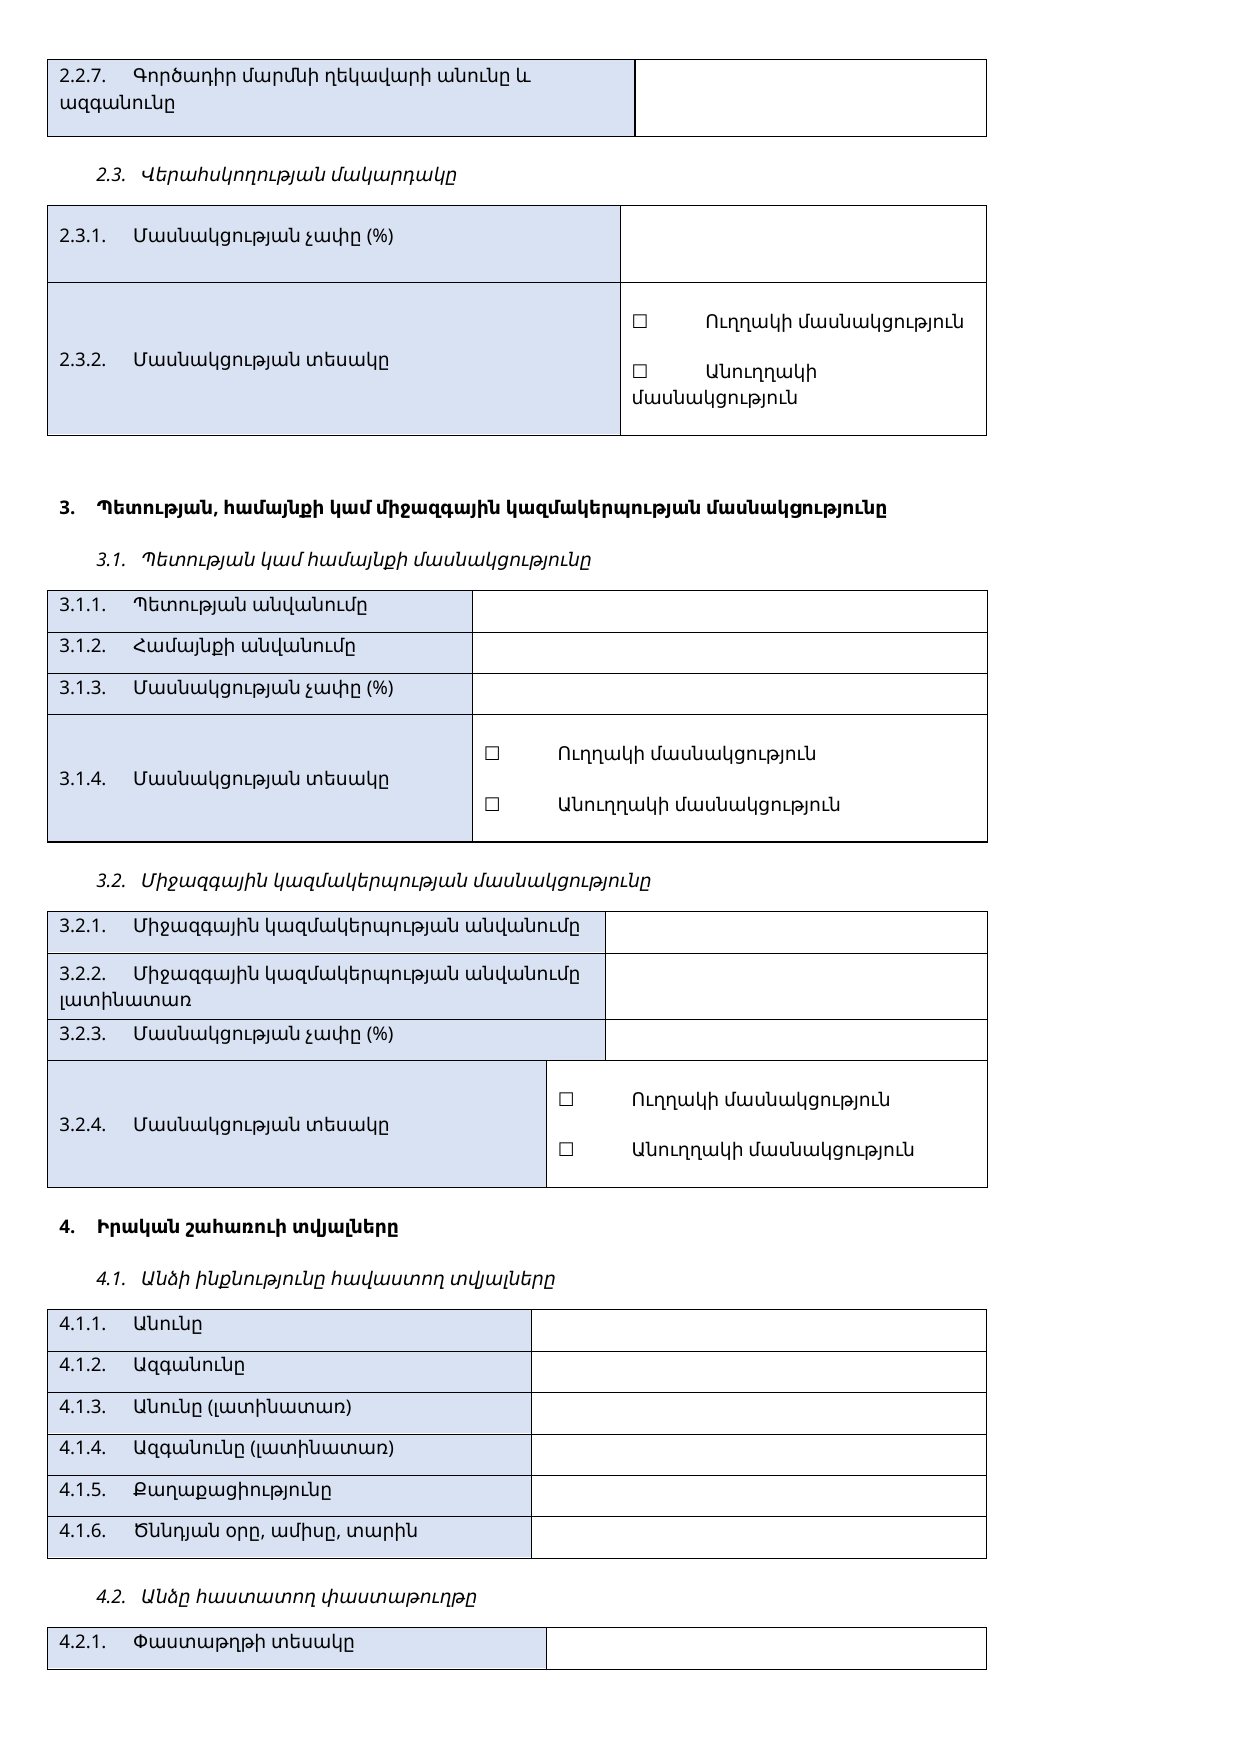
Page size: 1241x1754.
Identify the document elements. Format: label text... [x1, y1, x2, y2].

table_cell Մասնակցության տեսակը [48, 715, 472, 841]
table_cell Ազգանունը (լատինատառ) [48, 1435, 531, 1475]
table_header [473, 591, 987, 632]
table_cell [606, 954, 987, 1019]
table_header Պետության անվանումը [48, 591, 472, 632]
list Իրական շահառուի տվյալները [59, 1214, 1181, 1239]
table_cell Միջազգային կազմակերպության անվանումը լատինատառ [48, 954, 605, 1019]
table_cell [473, 674, 987, 714]
table_header Փաստաթղթի տեսակը [48, 1628, 546, 1668]
table_cell [606, 1020, 987, 1060]
list Անձը հաստատող փաստաթուղթը [96, 1583, 1181, 1609]
table_cell Գործադիր մարմնի ղեկավարի անունը և ազգանունը [48, 60, 634, 136]
table_cell [532, 1476, 986, 1516]
list Պետության, համայնքի կամ միջազգային կազմակերպության մասնակցությունը [59, 494, 1181, 520]
table_cell Մասնակցության տեսակը [48, 1061, 546, 1187]
table_header Անունը [48, 1310, 531, 1351]
table_header [606, 912, 987, 952]
table_header [547, 1628, 986, 1668]
list Պետության կամ համայնքի մասնակցությունը [96, 547, 1181, 572]
table_cell Ծննդյան օրը, ամիսը, տարին [48, 1517, 531, 1557]
list Անձի ինքնությունը հավաստող տվյալները [96, 1266, 1181, 1291]
table_cell ☐ Ուղղակի մասնակցություն ☐ Անուղղակի մասնակցություն [473, 715, 987, 841]
table_header Միջազգային կազմակերպության անվանումը [48, 912, 605, 952]
table_cell [636, 60, 986, 136]
table_cell Մասնակցության տեսակը [48, 283, 620, 434]
table_cell Անունը (լատինատառ) [48, 1393, 531, 1433]
table_cell [473, 633, 987, 673]
table_header Մասնակցության չափը (%) [48, 206, 620, 282]
table_cell Մասնակցության չափը (%) [48, 674, 472, 714]
table_header [621, 206, 986, 282]
table_cell [532, 1352, 986, 1392]
table_cell Ազգանունը [48, 1352, 531, 1392]
list Վերահսկողության մակարդակը [96, 162, 1181, 187]
table_cell [532, 1435, 986, 1475]
table_header [532, 1310, 986, 1351]
table_cell Մասնակցության չափը (%) [48, 1020, 605, 1060]
table_cell ☐ Ուղղակի մասնակցություն ☐ Անուղղակի մասնակցություն [547, 1061, 987, 1187]
table_cell [532, 1393, 986, 1433]
list Միջազգային կազմակերպության մասնակցությունը [96, 867, 1181, 893]
table_cell Քաղաքացիությունը [48, 1476, 531, 1516]
table_cell Համայնքի անվանումը [48, 633, 472, 673]
table_cell [532, 1517, 986, 1557]
table_cell ☐ Ուղղակի մասնակցություն ☐ Անուղղակի մասնակցություն [621, 283, 986, 434]
